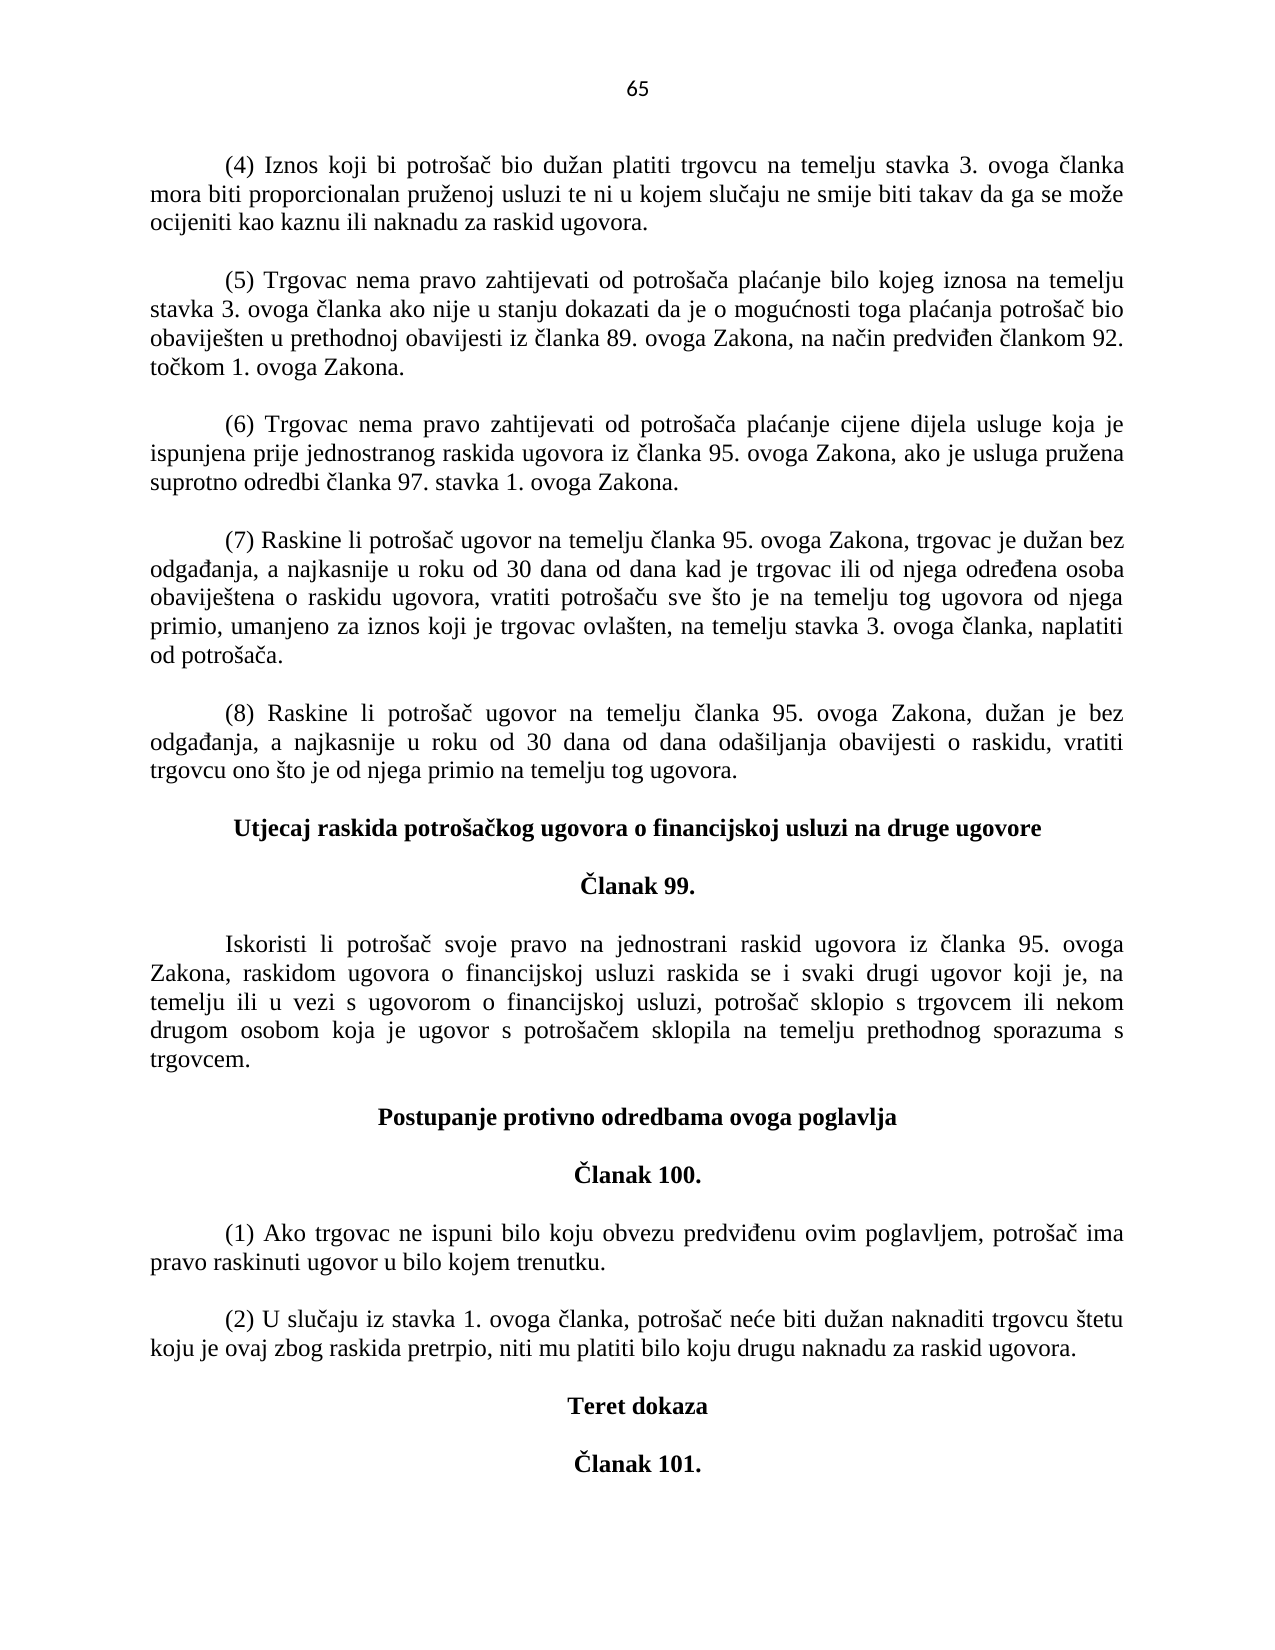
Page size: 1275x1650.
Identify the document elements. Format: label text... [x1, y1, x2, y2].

text (8) Raskine li potrošač ugovor na temelju članka 95. ovoga Zakona, dužan je bez odgađanja, a najkasnije u roku od 30 dana od dana odašiljanja obavijesti o raskidu, vratiti trgovcu ono što je od njega primio na temelju tog ugovora. [150, 698, 1125, 784]
text Članak 100. [150, 1160, 1125, 1189]
text (2) U slučaju iz stavka 1. ovoga članka, potrošač neće biti dužan naknaditi trgovcu štetu koju je ovaj zbog raskida pretrpio, niti mu platiti bilo koju drugu naknadu za raskid ugovora. [150, 1304, 1125, 1362]
text (7) Raskine li potrošač ugovor na temelju članka 95. ovoga Zakona, trgovac je dužan bez odgađanja, a najkasnije u roku od 30 dana od dana kad je trgovac ili od njega određena osoba obaviještena o raskidu ugovora, vratiti potrošaču sve što je na temelju tog ugovora od njega primio, umanjeno za iznos koji je trgovac ovlašten, na temelju stavka 3. ovoga članka, naplatiti od potrošača. [150, 525, 1125, 669]
text Članak 99. [150, 871, 1125, 900]
text Teret dokaza [150, 1391, 1125, 1420]
text (6) Trgovac nema pravo zahtijevati od potrošača plaćanje cijene dijela usluge koja je ispunjena prije jednostranog raskida ugovora iz članka 95. ovoga Zakona, ako je usluga pružena suprotno odredbi članka 97. stavka 1. ovoga Zakona. [150, 409, 1125, 496]
text Iskoristi li potrošač svoje pravo na jednostrani raskid ugovora iz članka 95. ovoga Zakona, raskidom ugovora o financijskoj usluzi raskida se i svaki drugi ugovor koji je, na temelju ili u vezi s ugovorom o financijskoj usluzi, potrošač sklopio s trgovcem ili nekom drugom osobom koja je ugovor s potrošačem sklopila na temelju prethodnog sporazuma s trgovcem. [150, 929, 1125, 1073]
text (5) Trgovac nema pravo zahtijevati od potrošača plaćanje bilo kojeg iznosa na temelju stavka 3. ovoga članka ako nije u stanju dokazati da je o mogućnosti toga plaćanja potrošač bio obaviješten u prethodnoj obavijesti iz članka 89. ovoga Zakona, na način predviđen člankom 92. točkom 1. ovoga Zakona. [150, 265, 1125, 380]
text Utjecaj raskida potrošačkog ugovora o financijskoj usluzi na druge ugovore [150, 813, 1125, 842]
text (1) Ako trgovac ne ispuni bilo koju obvezu predviđenu ovim poglavljem, potrošač ima pravo raskinuti ugovor u bilo kojem trenutku. [150, 1218, 1125, 1275]
text Članak 101. [150, 1449, 1125, 1478]
text Postupanje protivno odredbama ovoga poglavlja [150, 1102, 1125, 1131]
text (4) Iznos koji bi potrošač bio dužan platiti trgovcu na temelju stavka 3. ovoga članka mora biti proporcionalan pruženoj usluzi te ni u kojem slučaju ne smije biti takav da ga se može ocijeniti kao kaznu ili naknadu za raskid ugovora. [150, 150, 1125, 236]
